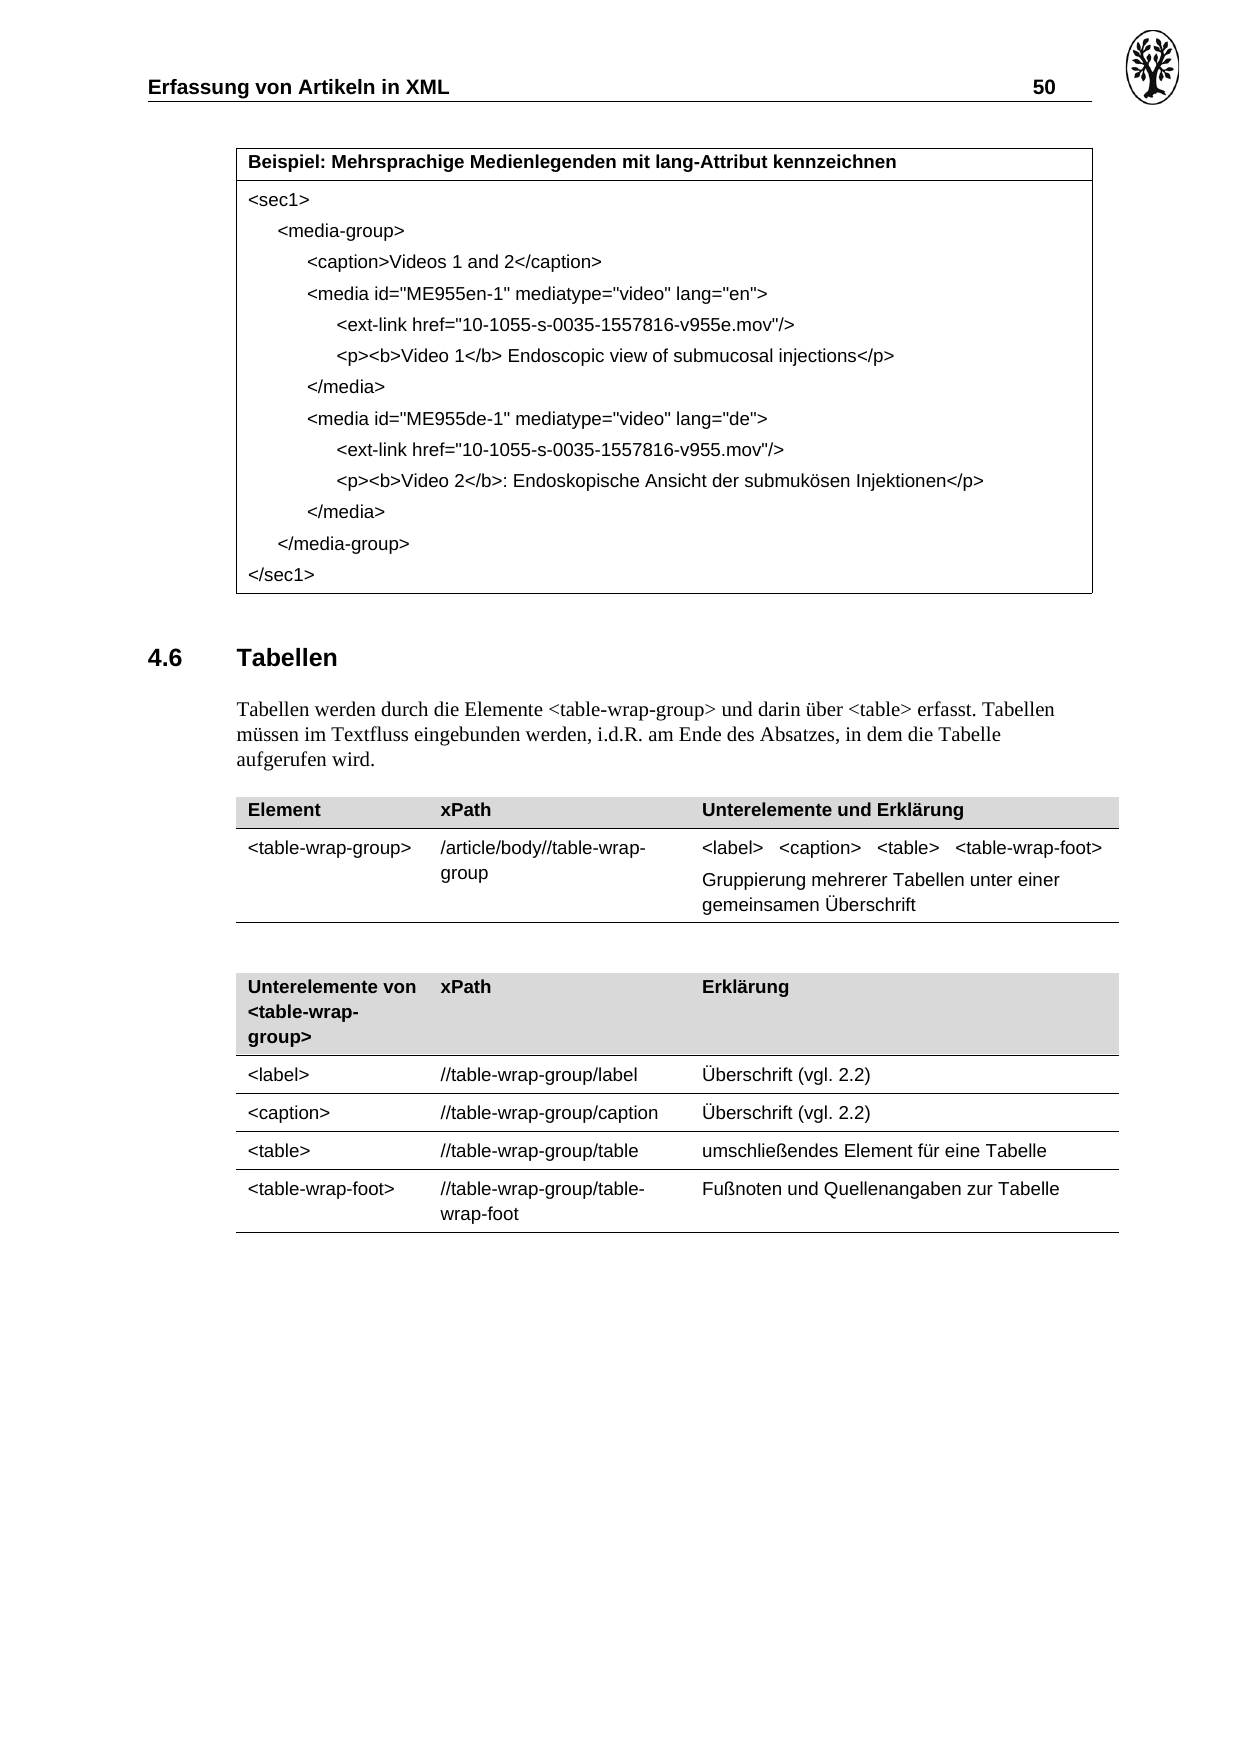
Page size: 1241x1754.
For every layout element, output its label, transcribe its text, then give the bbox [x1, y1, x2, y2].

table_cell Überschrift (vgl. 2.2) [691, 1056, 1119, 1093]
table_cell <caption> [236, 1094, 429, 1131]
table_cell /article/body//table-wrap-group [429, 829, 691, 922]
table_header Beispiel: Mehrsprachige Medienlegenden mit lang-Attribut kennzeichnen [237, 149, 1092, 179]
table_cell //table-wrap-group/table-wrap-foot [429, 1170, 691, 1232]
table_cell Fußnoten und Quellenangaben zur Tabelle [691, 1170, 1119, 1232]
table_cell <sec1> <media-group> <caption>Videos 1 and 2</caption> <media id="ME955en-1" mediatype="video" lang="en"> <ext-link href="10-1055-s-0035-1557816-v955e.mov"/> <p><b>Video 1</b> Endoscopic view of submucosal injections</p> </media> <media id="ME955de-1" mediatype="video" lang="de"> <ext-link href="10-1055-s-0035-1557816-v955.mov"/> <p><b>Video 2</b>: Endoskopische Ansicht der submukösen Injektionen</p> </media> </media-group> </sec1> [237, 181, 1092, 592]
subtitle Tabellen [148, 643, 1092, 672]
table_cell umschließendes Element für eine Tabelle [691, 1132, 1119, 1169]
table_header xPath [429, 973, 691, 1054]
table_header xPath [429, 797, 691, 828]
picture [1125, 30, 1180, 105]
table_cell //table-wrap-group/label [429, 1056, 691, 1093]
text Tabellen werden durch die Elemente <table-wrap-group> und darin über <table> erfasst. Tabellen müssen im Textfluss eingebunden werden, i.d.R. am Ende des Absatzes, in dem die Tabelle aufgerufen wird. [236, 697, 1092, 772]
table_cell <table-wrap-foot> [236, 1170, 429, 1232]
table_header Unterelemente und Erklärung [691, 797, 1119, 828]
table_header Element [236, 797, 429, 828]
table_cell //table-wrap-group/caption [429, 1094, 691, 1131]
table_header Erklärung [691, 973, 1119, 1054]
table_cell <label> [236, 1056, 429, 1093]
table_cell <table-wrap-group> [236, 829, 429, 922]
table_header Unterelemente von <table-wrap-group> [236, 973, 429, 1054]
table_cell <label> <caption> <table> <table-wrap-foot> Gruppierung mehrerer Tabellen unter einer gemeinsamen Überschrift [691, 829, 1119, 922]
table_cell //table-wrap-group/table [429, 1132, 691, 1169]
table_cell Überschrift (vgl. 2.2) [691, 1094, 1119, 1131]
table_cell <table> [236, 1132, 429, 1169]
